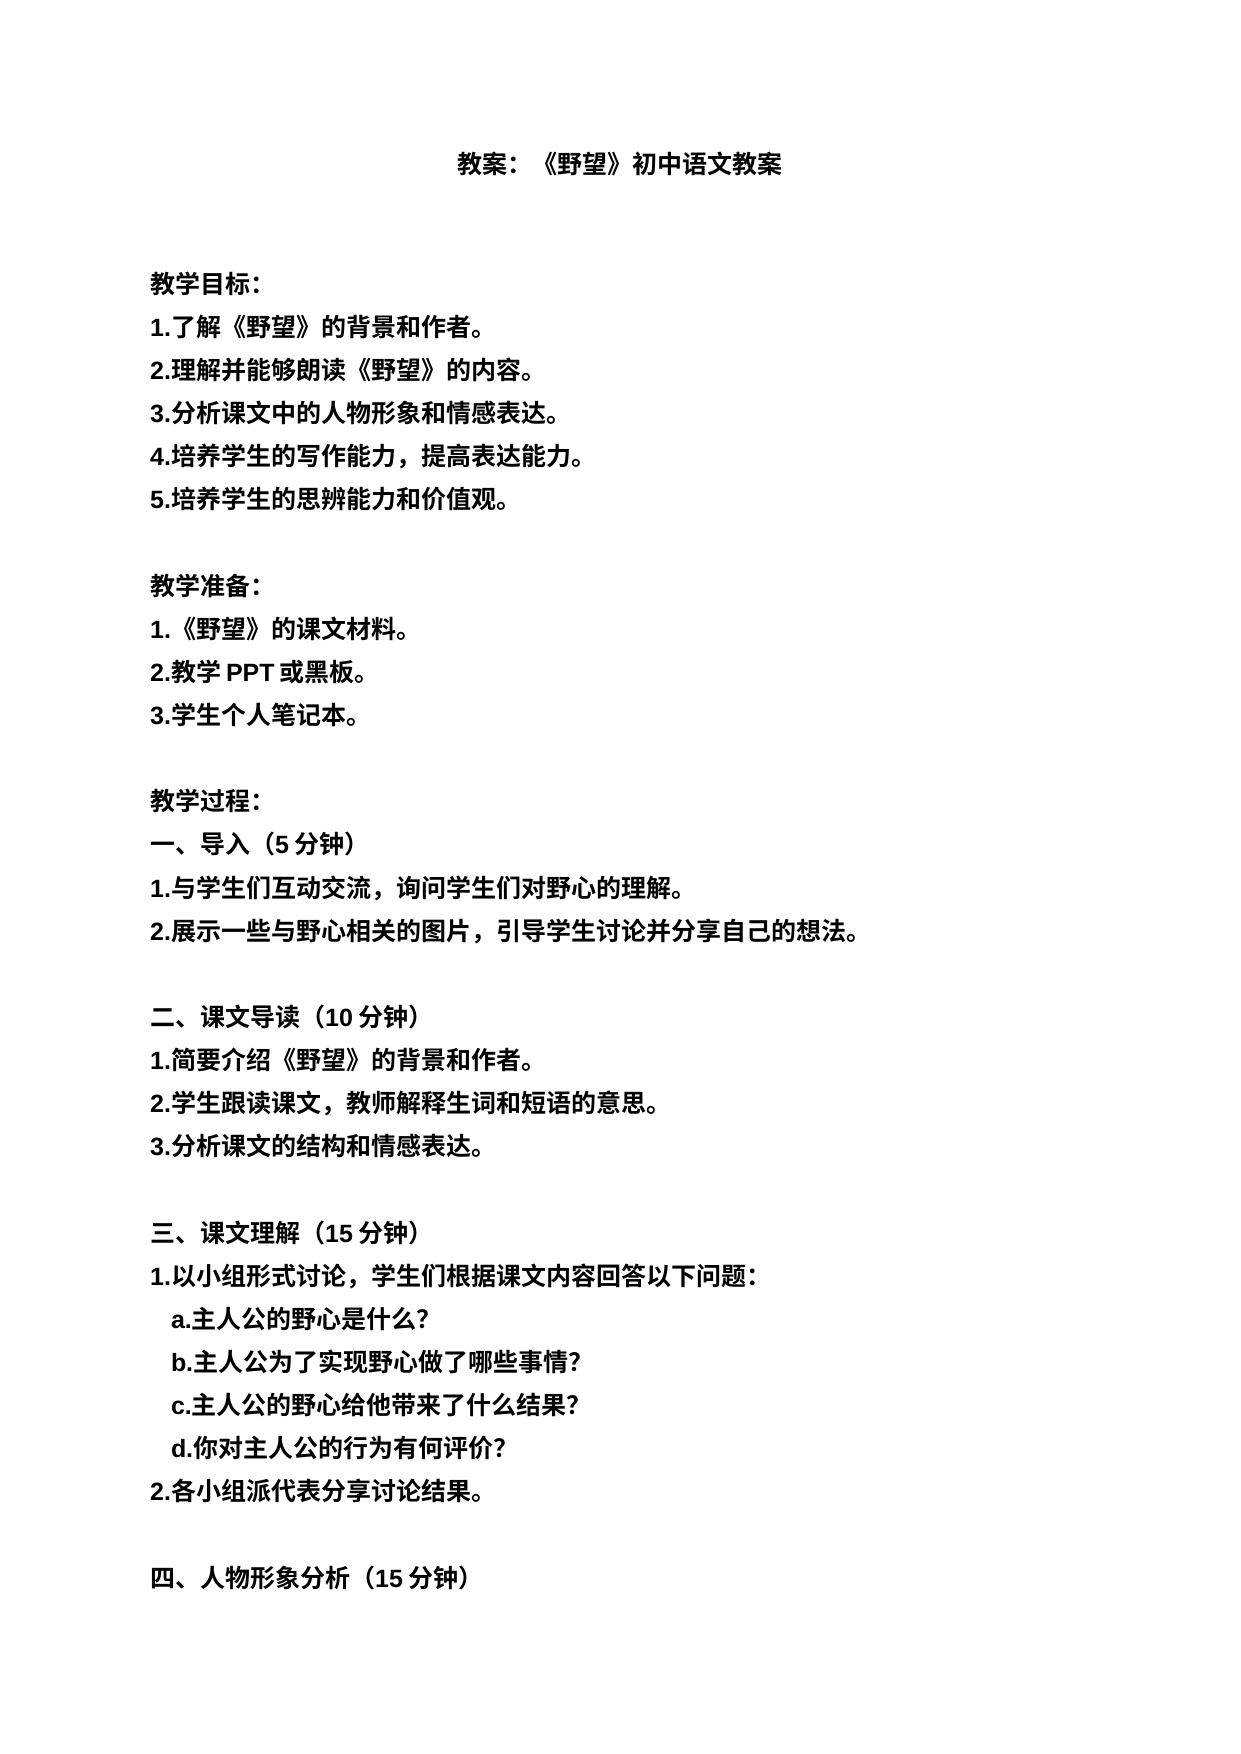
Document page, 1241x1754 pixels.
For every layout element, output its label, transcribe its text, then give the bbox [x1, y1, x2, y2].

text 教案：《野望》初中语文教案 [150, 150, 1090, 215]
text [150, 227, 1090, 1592]
